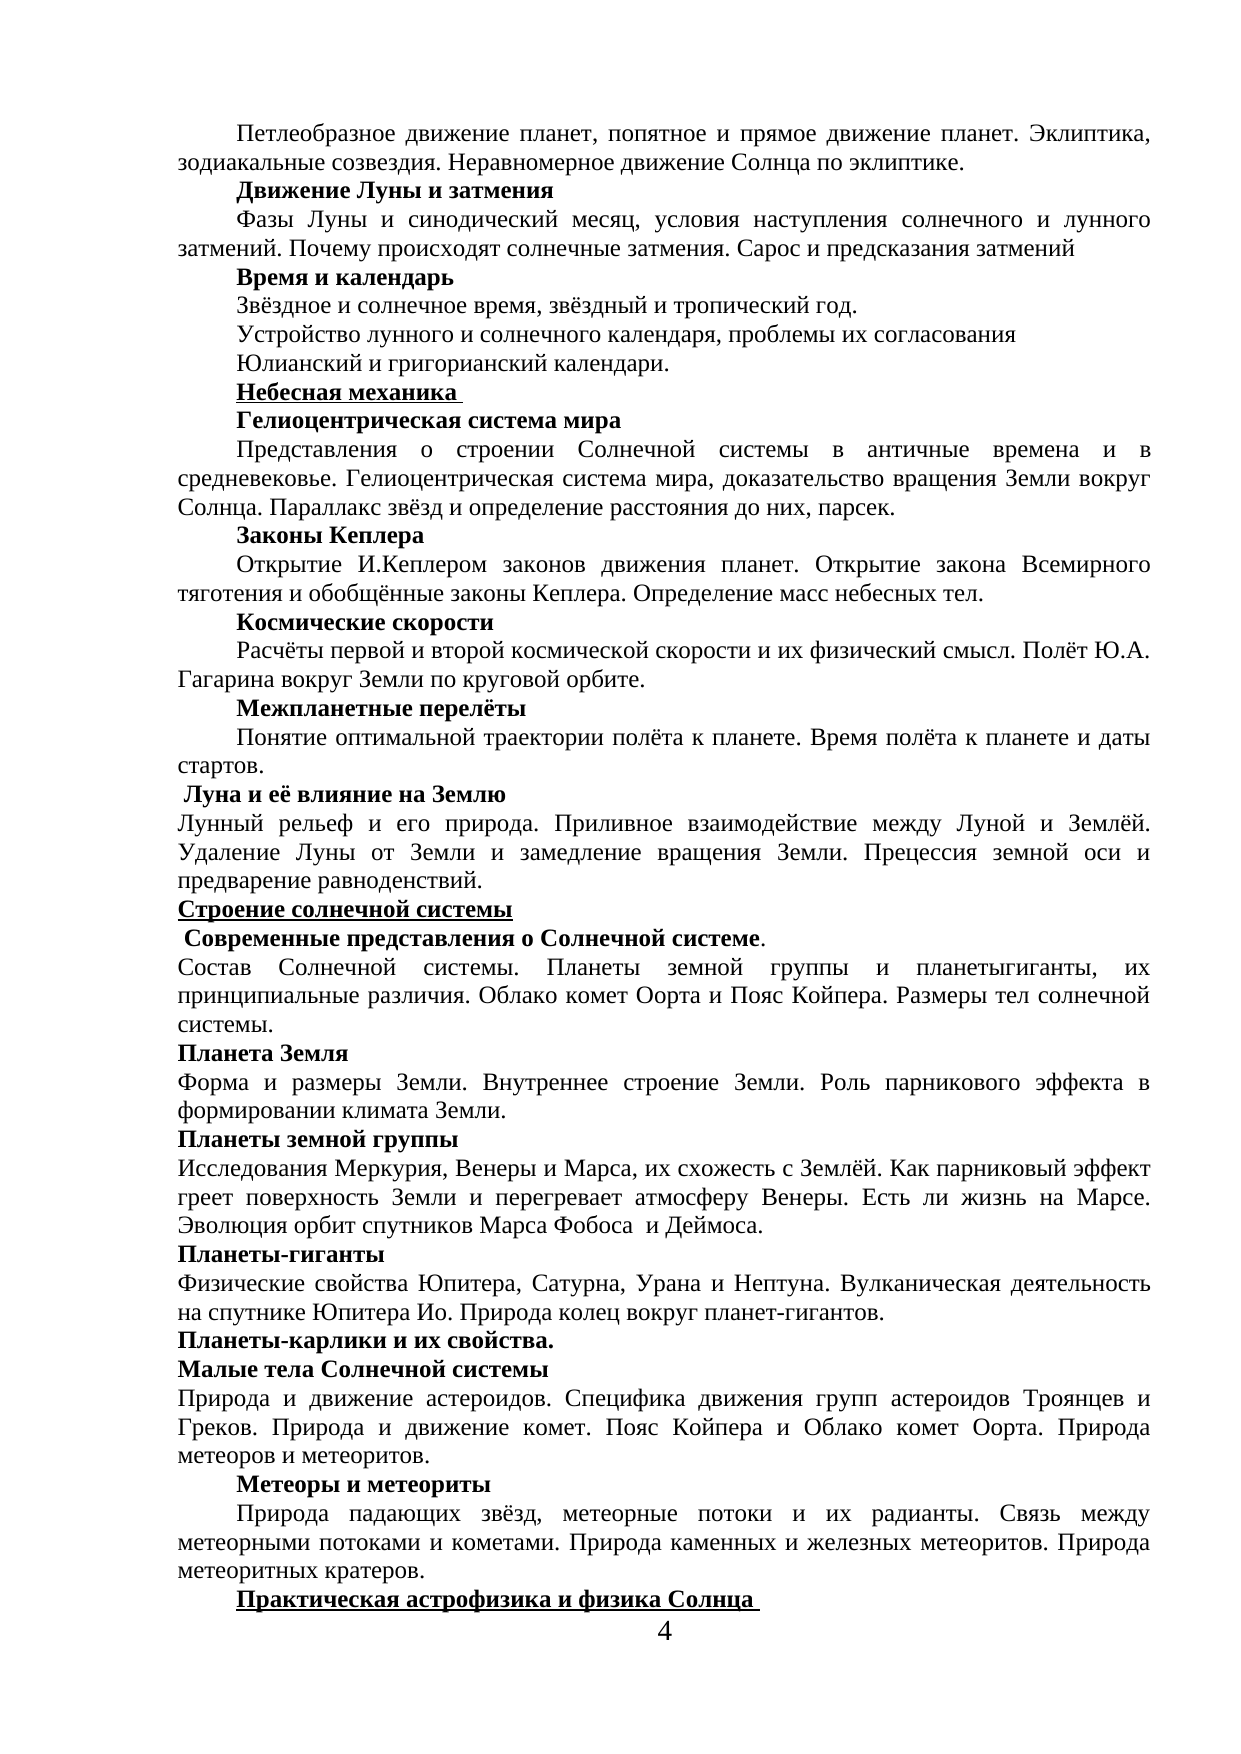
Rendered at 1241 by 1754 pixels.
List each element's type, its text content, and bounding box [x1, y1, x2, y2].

text Время и календарь [177, 262, 1152, 291]
text Небесная механика [177, 377, 1152, 406]
text Планета Земля [177, 1038, 1152, 1067]
text Движение Луны и затмения [177, 176, 1152, 204]
text Планеты-карлики и их свойства. [177, 1326, 1152, 1354]
text Физические свойства Юпитера, Сатурна, Урана и Нептуна. Вулканическая деятельность на спутнике Юпитера Ио. Природа колец вокруг планет-гигантов. [177, 1268, 1152, 1326]
text Петлеобразное движение планет, попятное и прямое движение планет. Эклиптика, зодиакальные созвездия. Неравномерное движение Солнца по эклиптике. [177, 118, 1152, 176]
text Гелиоцентрическая система мира [177, 406, 1152, 434]
text Фазы Луны и синодический месяц, условия наступления солнечного и лунного затмений. Почему происходят солнечные затмения. Сарос и предсказания затмений [177, 204, 1152, 262]
text Природа и движение астероидов. Специфика движения групп астероидов Троянцев и Греков. Природа и движение комет. Пояс Койпера и Облако комет Оорта. Природа метеоров и метеоритов. [177, 1383, 1152, 1469]
text Луна и её влияние на Землю [177, 779, 1152, 808]
text Строение солнечной системы [177, 894, 1152, 923]
text Форма и размеры Земли. Внутреннее строение Земли. Роль парникового эффекта в формировании климата Земли. [177, 1067, 1152, 1124]
text Планеты-гиганты [177, 1239, 1152, 1268]
text Исследования Меркурия, Венеры и Марса, их схожесть с Землёй. Как парниковый эффект греет поверхность Земли и перегревает атмосферу Венеры. Есть ли жизнь на Марсе. Эволюция орбит спутников Марса Фобоса и Деймоса. [177, 1153, 1152, 1239]
text Природа падающих звёзд, метеорные потоки и их радианты. Связь между метеорными потоками и кометами. Природа каменных и железных метеоритов. Природа метеоритных кратеров. [177, 1498, 1152, 1584]
text Современные представления о Солнечной системе. [177, 923, 1152, 952]
text Лунный рельеф и его природа. Приливное взаимодействие между Луной и Землёй. Удаление Луны от Земли и замедление вращения Земли. Прецессия земной оси и предварение равноденствий. [177, 808, 1152, 894]
text Практическая астрофизика и физика Солнца [177, 1584, 1152, 1613]
text Состав Солнечной системы. Планеты земной группы и планетыгиганты, их принципиальные различия. Облако комет Оорта и Пояс Койпера. Размеры тел солнечной системы. [177, 952, 1152, 1038]
text Понятие оптимальной траектории полёта к планете. Время полёта к планете и даты стартов. [177, 722, 1152, 779]
text Планеты земной группы [177, 1124, 1152, 1153]
text Космические скорости [177, 607, 1152, 636]
text Звёздное и солнечное время, звёздный и тропический год. [177, 291, 1152, 319]
text Расчёты первой и второй космической скорости и их физический смысл. Полёт Ю.А. Гагарина вокруг Земли по круговой орбите. [177, 636, 1152, 693]
text Метеоры и метеориты [177, 1469, 1152, 1498]
text Межпланетные перелёты [177, 693, 1152, 722]
text Малые тела Солнечной системы [177, 1354, 1152, 1383]
text Устройство лунного и солнечного календаря, проблемы их согласования [177, 319, 1152, 348]
text Юлианский и григорианский календари. [177, 348, 1152, 377]
text Представления о строении Солнечной системы в античные времена и в средневековье. Гелиоцентрическая система мира, доказательство вращения Земли вокруг Солнца. Параллакс звёзд и определение расстояния до них, парсек. [177, 434, 1152, 521]
text Открытие И.Кеплером законов движения планет. Открытие закона Всемирного тяготения и обобщённые законы Кеплера. Определение масс небесных тел. [177, 549, 1152, 607]
text Законы Кеплера [177, 521, 1152, 549]
